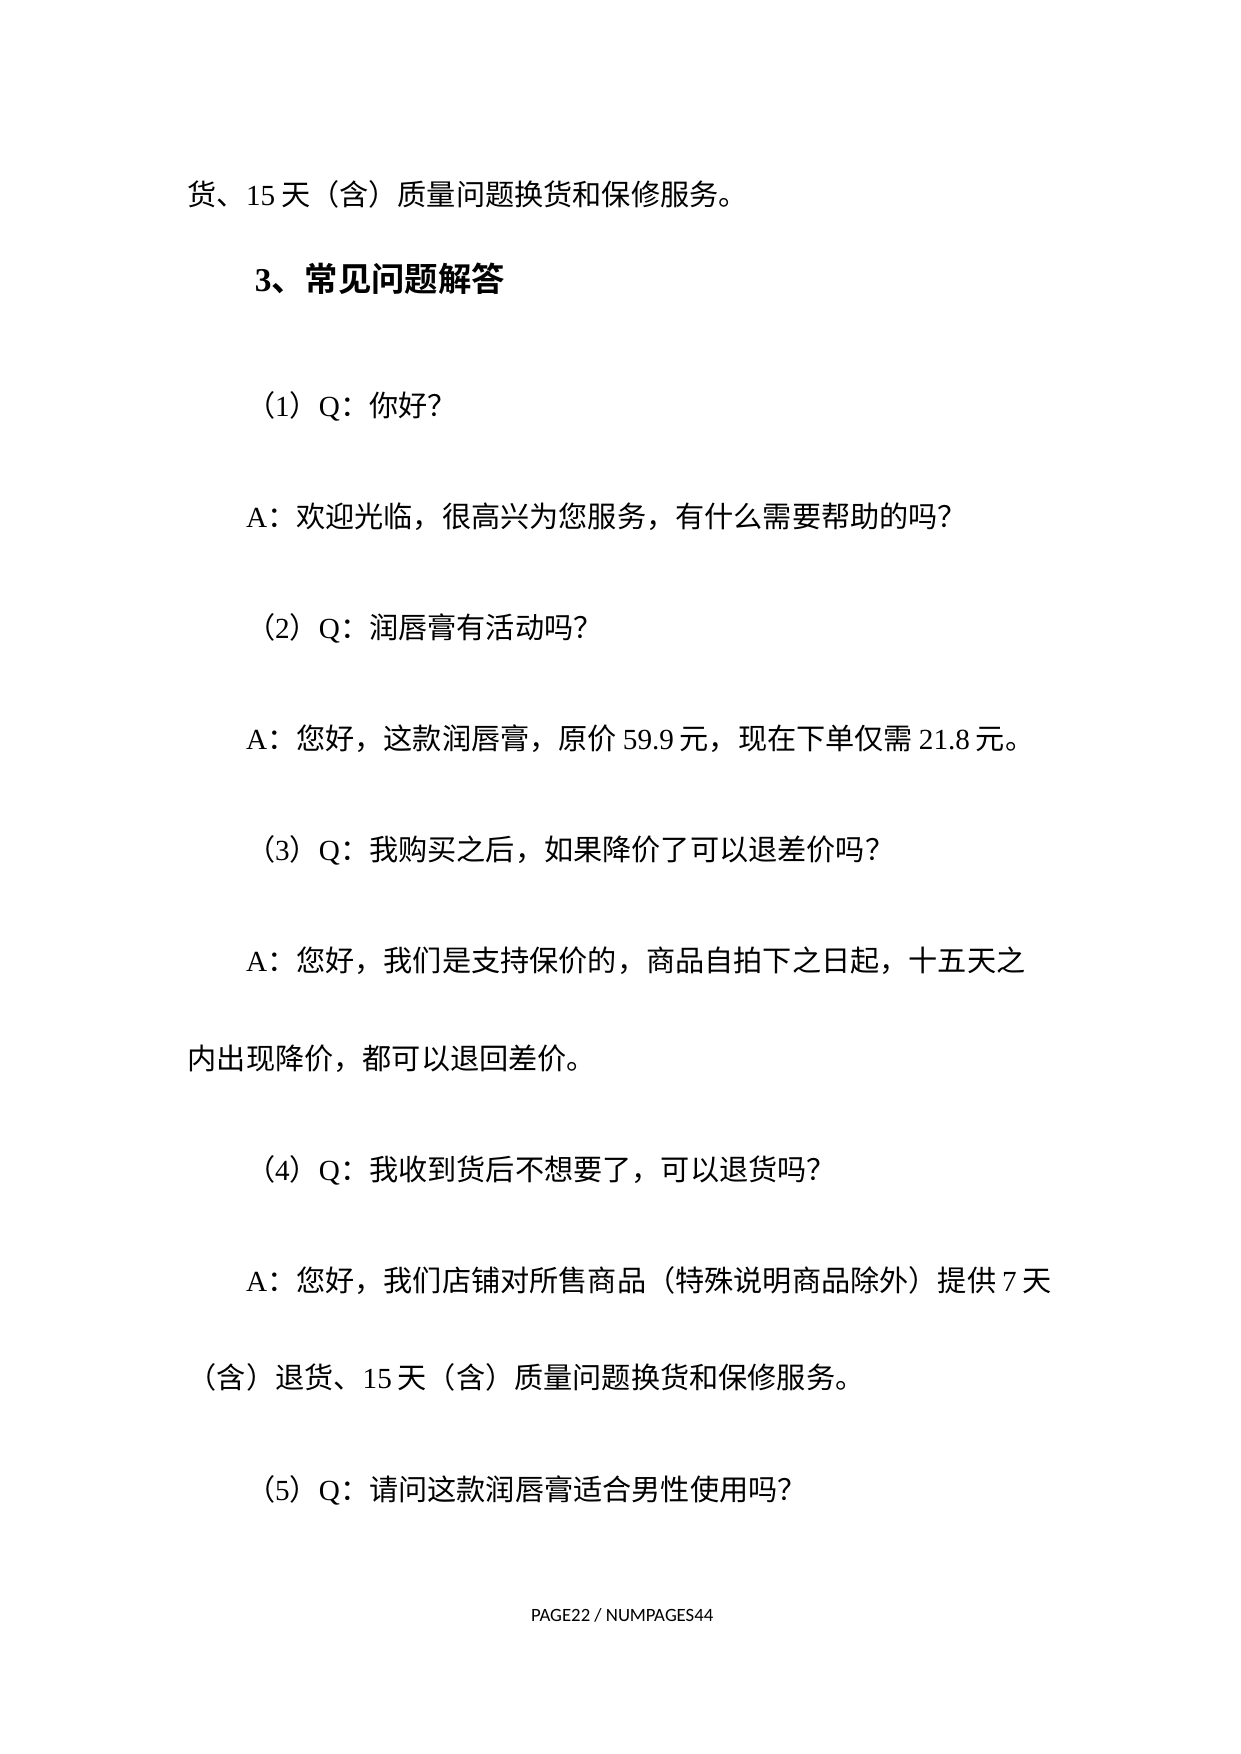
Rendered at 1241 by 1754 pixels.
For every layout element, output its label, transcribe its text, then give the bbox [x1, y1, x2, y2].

text （5）Q：请问这款润唇膏适合男性使用吗？ [187, 1455, 1053, 1520]
text （3）Q：我购买之后，如果降价了可以退差价吗？ [187, 815, 1053, 880]
text A：您好，我们是支持保价的，商品自拍下之日起，十五天之内出现降价，都可以退回差价。 [187, 926, 1053, 1089]
text A：您好，我们店铺对所售商品（特殊说明商品除外）提供7天（含）退货、15天（含）质量问题换货和保修服务。 [187, 1246, 1053, 1409]
text （1）Q：你好？ [187, 371, 1053, 436]
text A：您好，这款润唇膏，原价59.9元，现在下单仅需21.8元。 [187, 704, 1053, 769]
text （4）Q：我收到货后不想要了，可以退货吗？ [187, 1135, 1053, 1200]
text A：欢迎光临，很高兴为您服务，有什么需要帮助的吗？ [187, 482, 1053, 547]
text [187, 158, 1053, 217]
subtitle 3、常见问题解答 [187, 244, 1053, 309]
text （2）Q：润唇膏有活动吗？ [187, 593, 1053, 658]
